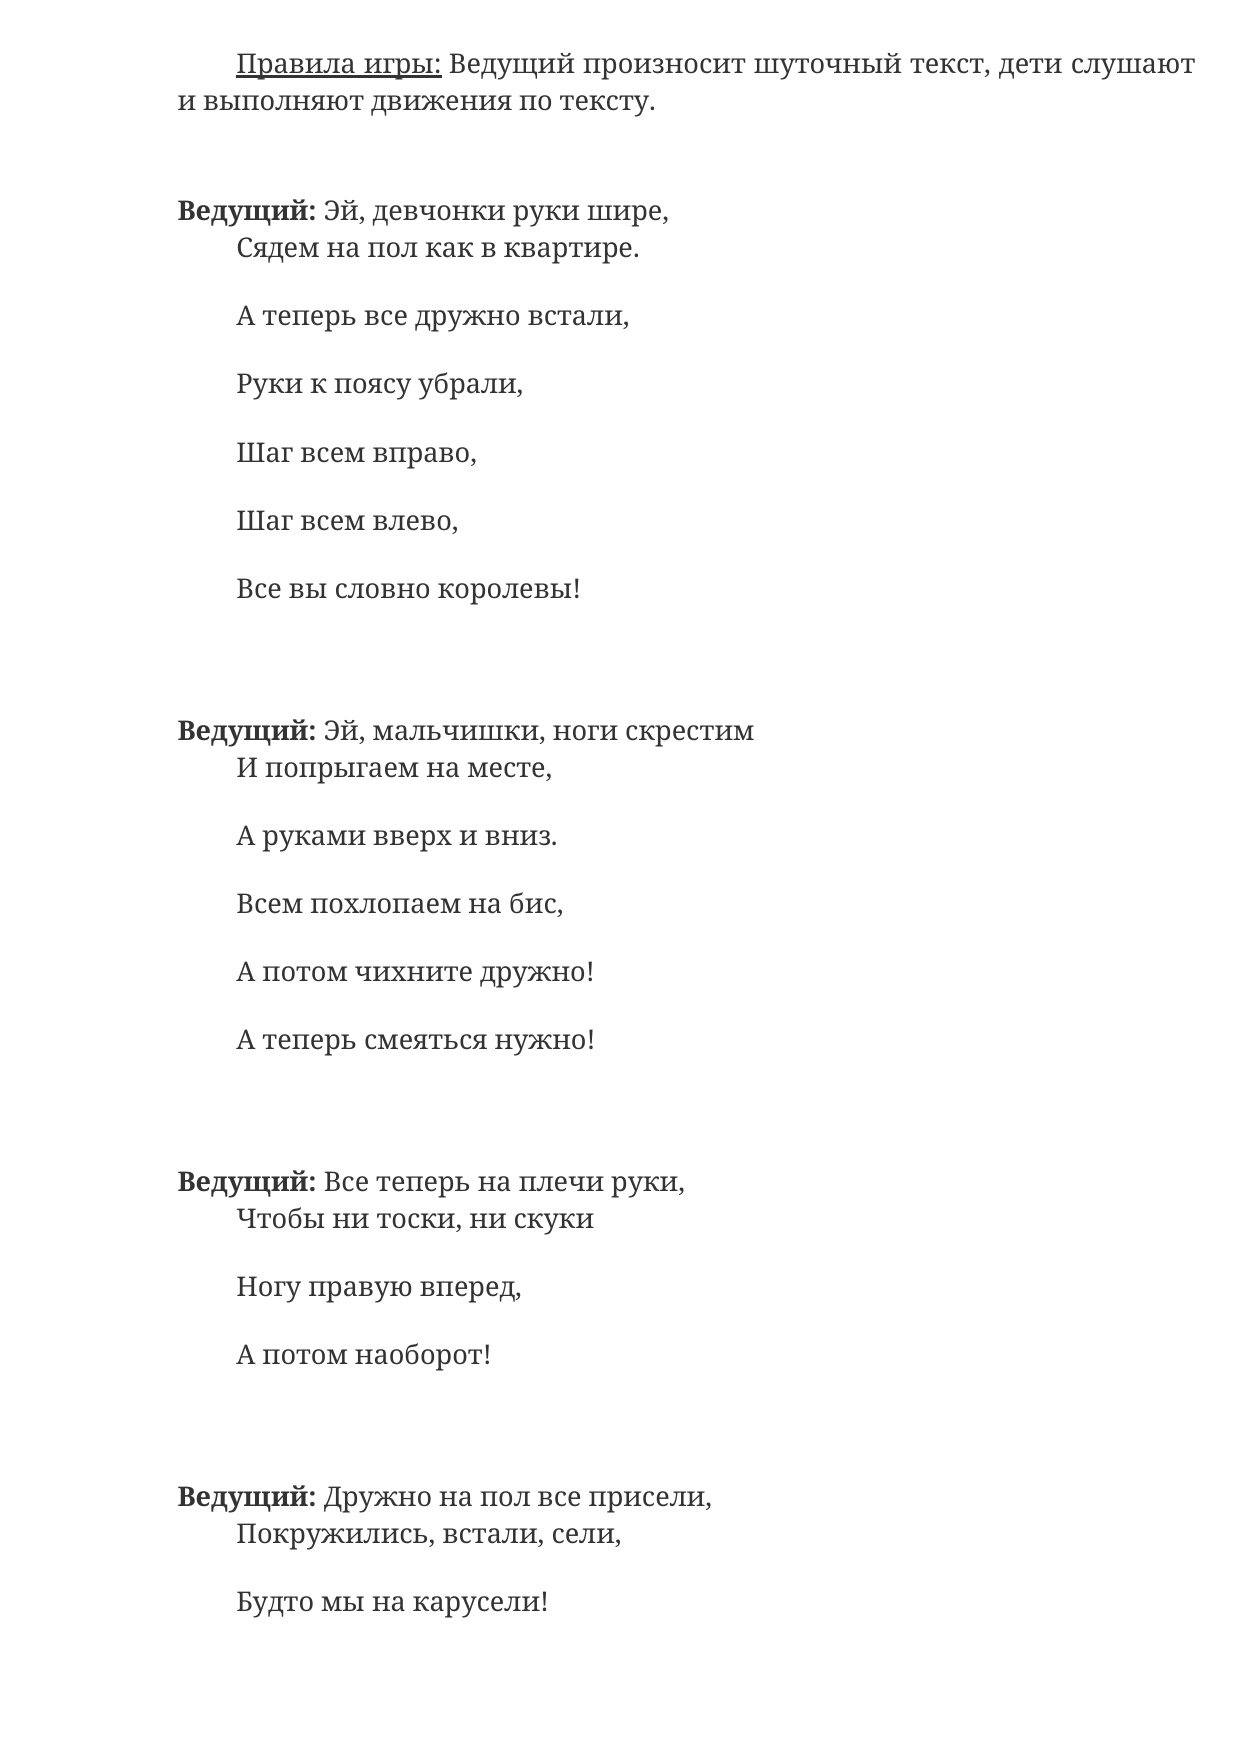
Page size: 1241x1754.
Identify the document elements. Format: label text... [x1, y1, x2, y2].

text Ведущий: Дружно на пол все присели, [177, 1404, 1196, 1514]
text Шаг всем влево, [177, 501, 1196, 538]
text А потом чихните дружно! [177, 952, 1196, 989]
text Правила игры: Ведущий произносит шуточный текст, дети слушают и выполняют движения по тексту. [177, 44, 1196, 118]
text Покружились, встали, сели, [177, 1514, 1196, 1551]
text Всем похлопаем на бис, [177, 884, 1196, 921]
text А теперь все дружно встали, [177, 297, 1196, 334]
text А потом наоборот! [177, 1336, 1196, 1372]
text Ведущий: Все теперь на плечи руки, [177, 1089, 1196, 1199]
text Ведущий: Эй, мальчишки, ноги скрестим [177, 637, 1196, 748]
text Все вы словно королевы! [177, 569, 1196, 606]
text Шаг всем вправо, [177, 433, 1196, 470]
text А руками вверх и вниз. [177, 816, 1196, 853]
text А теперь смеяться нужно! [177, 1021, 1196, 1057]
text Будто мы на карусели! [177, 1582, 1196, 1619]
text Ведущий: Эй, девчонки руки шире, [177, 118, 1196, 229]
text Чтобы ни тоски, ни скуки [177, 1199, 1196, 1236]
text Ногу правую вперед, [177, 1267, 1196, 1304]
text Руки к поясу убрали, [177, 365, 1196, 402]
text Сядем на пол как в квартире. [177, 229, 1196, 266]
text И попрыгаем на месте, [177, 748, 1196, 785]
